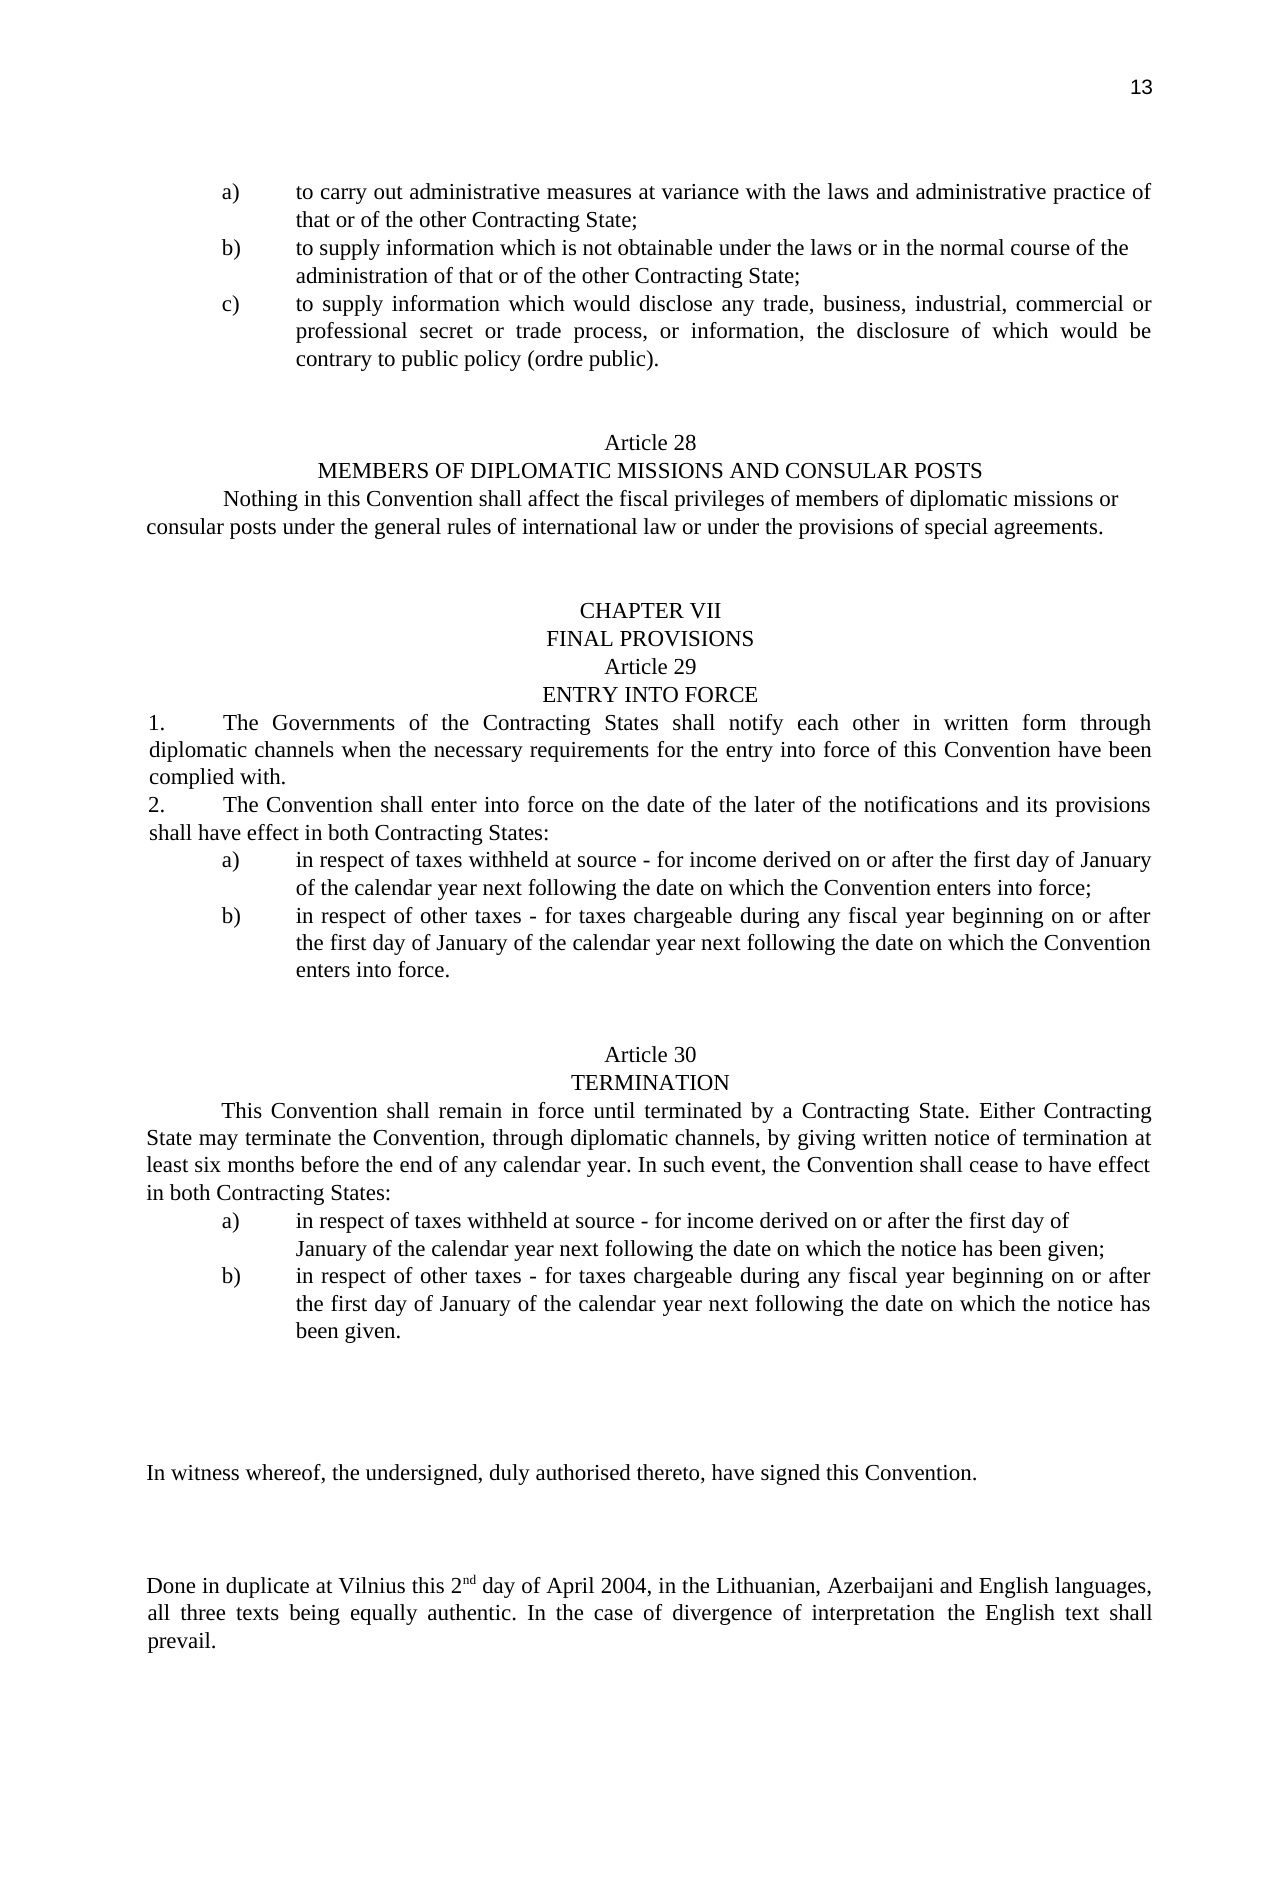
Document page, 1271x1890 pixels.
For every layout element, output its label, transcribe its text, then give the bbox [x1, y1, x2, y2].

text ENTRY INTO FORCE [148, 681, 1152, 707]
list to supply information which is not obtainable under the laws or in the normal course of the [222, 233, 1153, 260]
text TERMINATION [148, 1069, 1153, 1095]
list to carry out administrative measures at variance with the laws and administrative practice of that or of the other Contracting State; [222, 178, 1153, 232]
list in respect of other taxes - for taxes chargeable during any fiscal year beginning on or after the first day of January of the calendar year next following the date on which the Convention enters into force. [222, 902, 1153, 983]
text January of the calendar year next following the date on which the notice has been given; [296, 1234, 1153, 1261]
list The Governments of the Contracting States shall notify each other in written form through diplomatic channels when the necessary requirements for the entry into force of this Convention have been complied with. [148, 709, 1153, 790]
text Article 28 [148, 429, 1153, 456]
text consular posts under the general rules of international law or under the provisions of special agreements. [146, 513, 1153, 539]
text This Convention shall remain in force until terminated by a Contracting State. Either Contracting State may terminate the Convention, through diplomatic channels, by giving written notice of termination at least six months before the end of any calendar year. In such event, the Convention shall cease to have effect in both Contracting States: [146, 1097, 1153, 1205]
list to supply information which would disclose any trade, business, industrial, commercial or professional secret or trade process, or information, the disclosure of which would be contrary to public policy (ordre public). [222, 290, 1153, 371]
list in respect of taxes withheld at source - for income derived on or after the first day of [222, 1207, 1153, 1233]
list The Convention shall enter into force on the date of the later of the notifications and its provisions shall have effect in both Contracting States: [148, 791, 1153, 845]
text Done in duplicate at Vilnius this 2nd day of April 2004, in the Lithuanian, Azerbaijani and English languages, all three texts being equally authentic. In the case of divergence of interpretation the English text shall prevail. [146, 1572, 1153, 1653]
text FINAL PROVISIONS [148, 625, 1153, 652]
text MEMBERS OF DIPLOMATIC MISSIONS AND CONSULAR POSTS [148, 457, 1152, 483]
text Article 29 [148, 653, 1153, 679]
list in respect of taxes withheld at source - for income derived on or after the first day of January of the calendar year next following the date on which the Convention enters into force; [222, 846, 1153, 900]
text In witness whereof, the undersigned, duly authorised thereto, have signed this Convention. [146, 1459, 1153, 1485]
text Article 30 [148, 1041, 1153, 1067]
text Nothing in this Convention shall affect the fiscal privileges of members of diplomatic missions or [223, 485, 1153, 511]
text administration of that or of the other Contracting State; [296, 262, 1153, 288]
list in respect of other taxes - for taxes chargeable during any fiscal year beginning on or after the first day of January of the calendar year next following the date on which the notice has been given. [222, 1262, 1153, 1343]
text CHAPTER VII [148, 597, 1153, 624]
